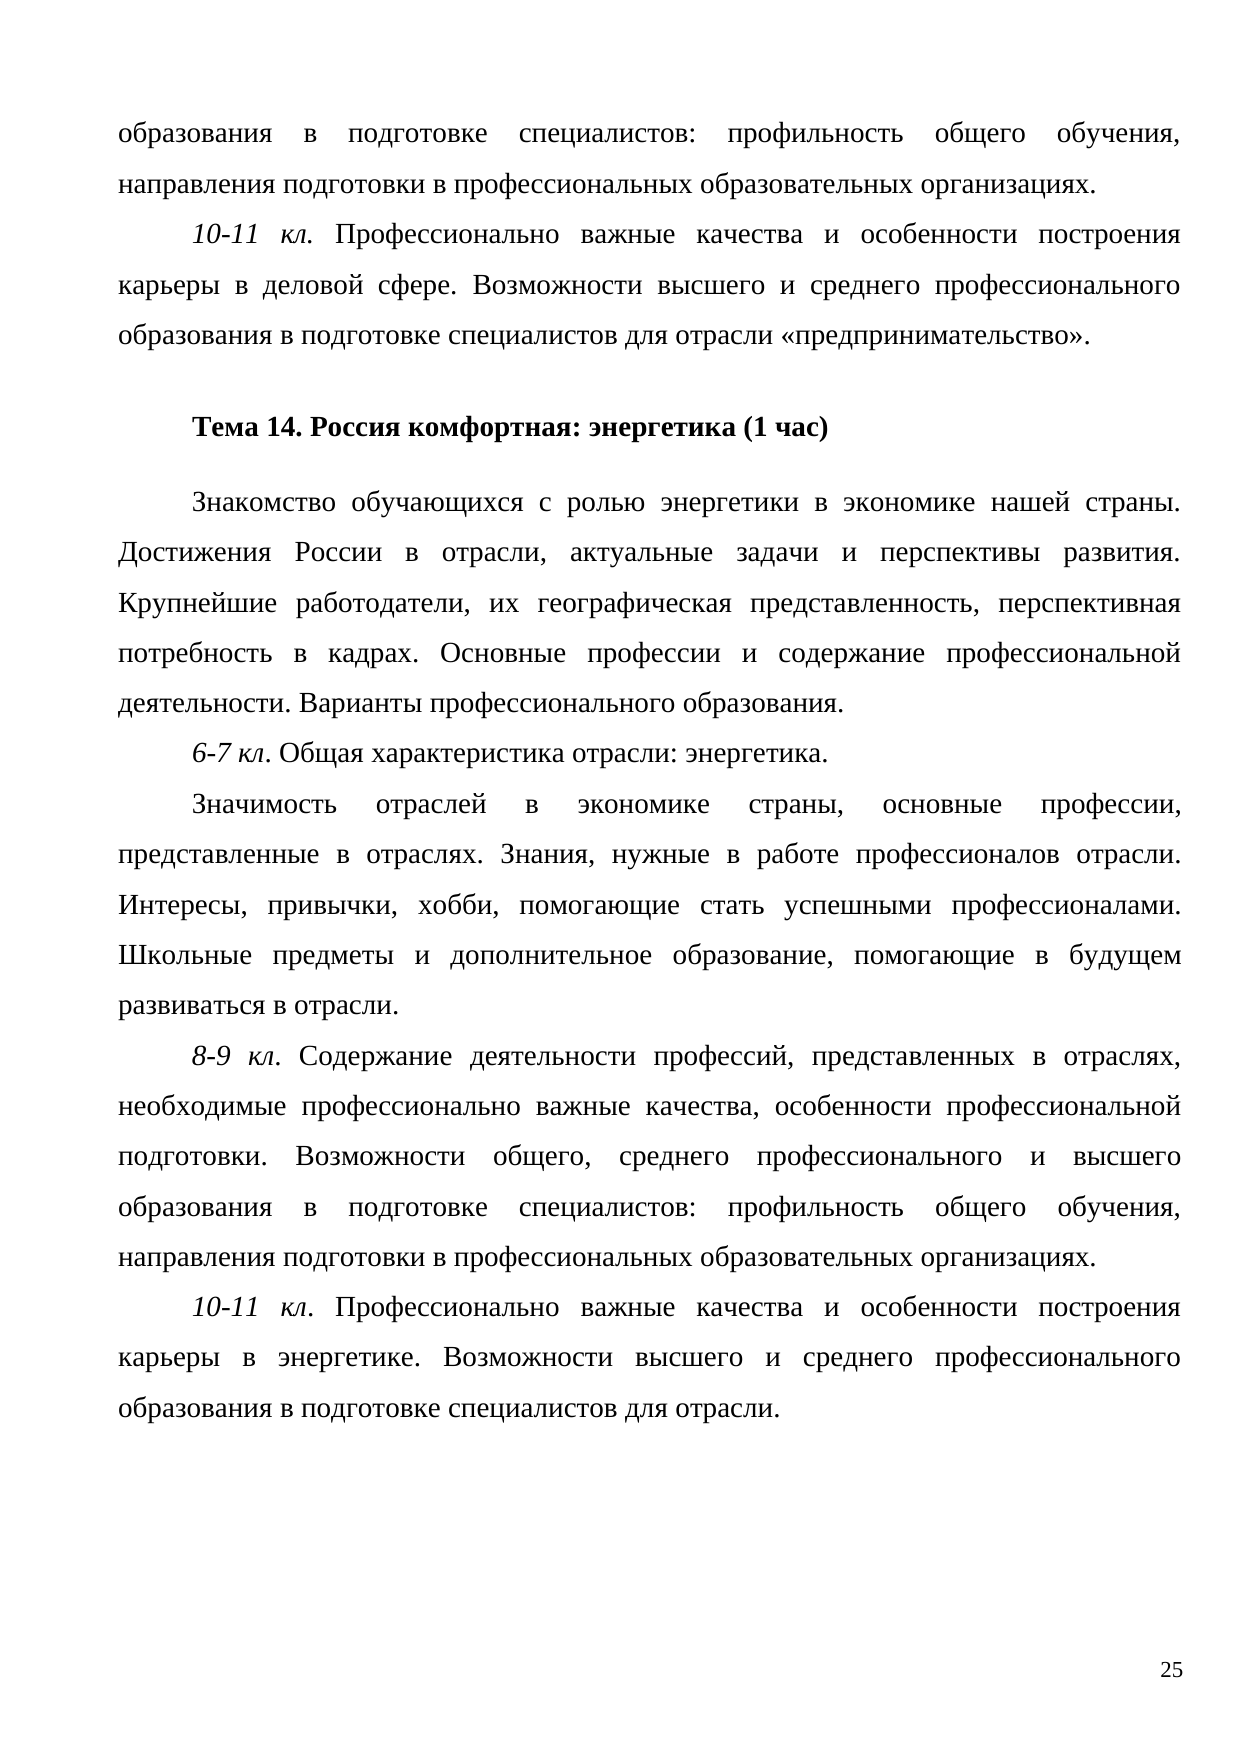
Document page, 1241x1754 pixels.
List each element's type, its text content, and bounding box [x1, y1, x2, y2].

text 10-11 кл. Профессионально важные качества и особенности построения карьеры в энергетике. Возможности высшего и среднего профессионального образования в подготовке специалистов для отрасли. [118, 1289, 1181, 1423]
text 6-7 кл. Общая характеристика отрасли: энергетика. [192, 736, 1192, 769]
text Значимость отраслей в экономике страны, основные профессии, представленные в отраслях. Знания, нужные в работе профессионалов отрасли. Интересы, привычки, хобби, помогающие стать успешными профессионалами. Школьные предметы и дополнительное образование, помогающие в будущем развиваться в отрасли. [118, 786, 1182, 1021]
text Знакомство обучающихся с ролью энергетики в экономике нашей страны. Достижения России в отрасли, актуальные задачи и перспективы развития. Крупнейшие работодатели, их географическая представленность, перспективная потребность в кадрах. Основные профессии и содержание профессиональной деятельности. Варианты профессионального образования. [118, 484, 1181, 719]
text 8-9 кл. Содержание деятельности профессий, представленных в отраслях, необходимые профессионально важные качества, особенности профессиональной подготовки. Возможности общего, среднего профессионального и высшего образования в подготовке специалистов: профильность общего обучения, направления подготовки в профессиональных образовательных организациях. [118, 1038, 1181, 1272]
text 10-11 кл. Профессионально важные качества и особенности построения карьеры в деловой сфере. Возможности высшего и среднего профессионального образования в подготовке специалистов для отрасли «предпринимательство». [118, 217, 1181, 351]
text образования в подготовке специалистов: профильность общего обучения, направления подготовки в профессиональных образовательных организациях. [118, 115, 1181, 199]
subtitle Тема 14. Россия комфортная: энергетика (1 час) [192, 409, 1192, 443]
